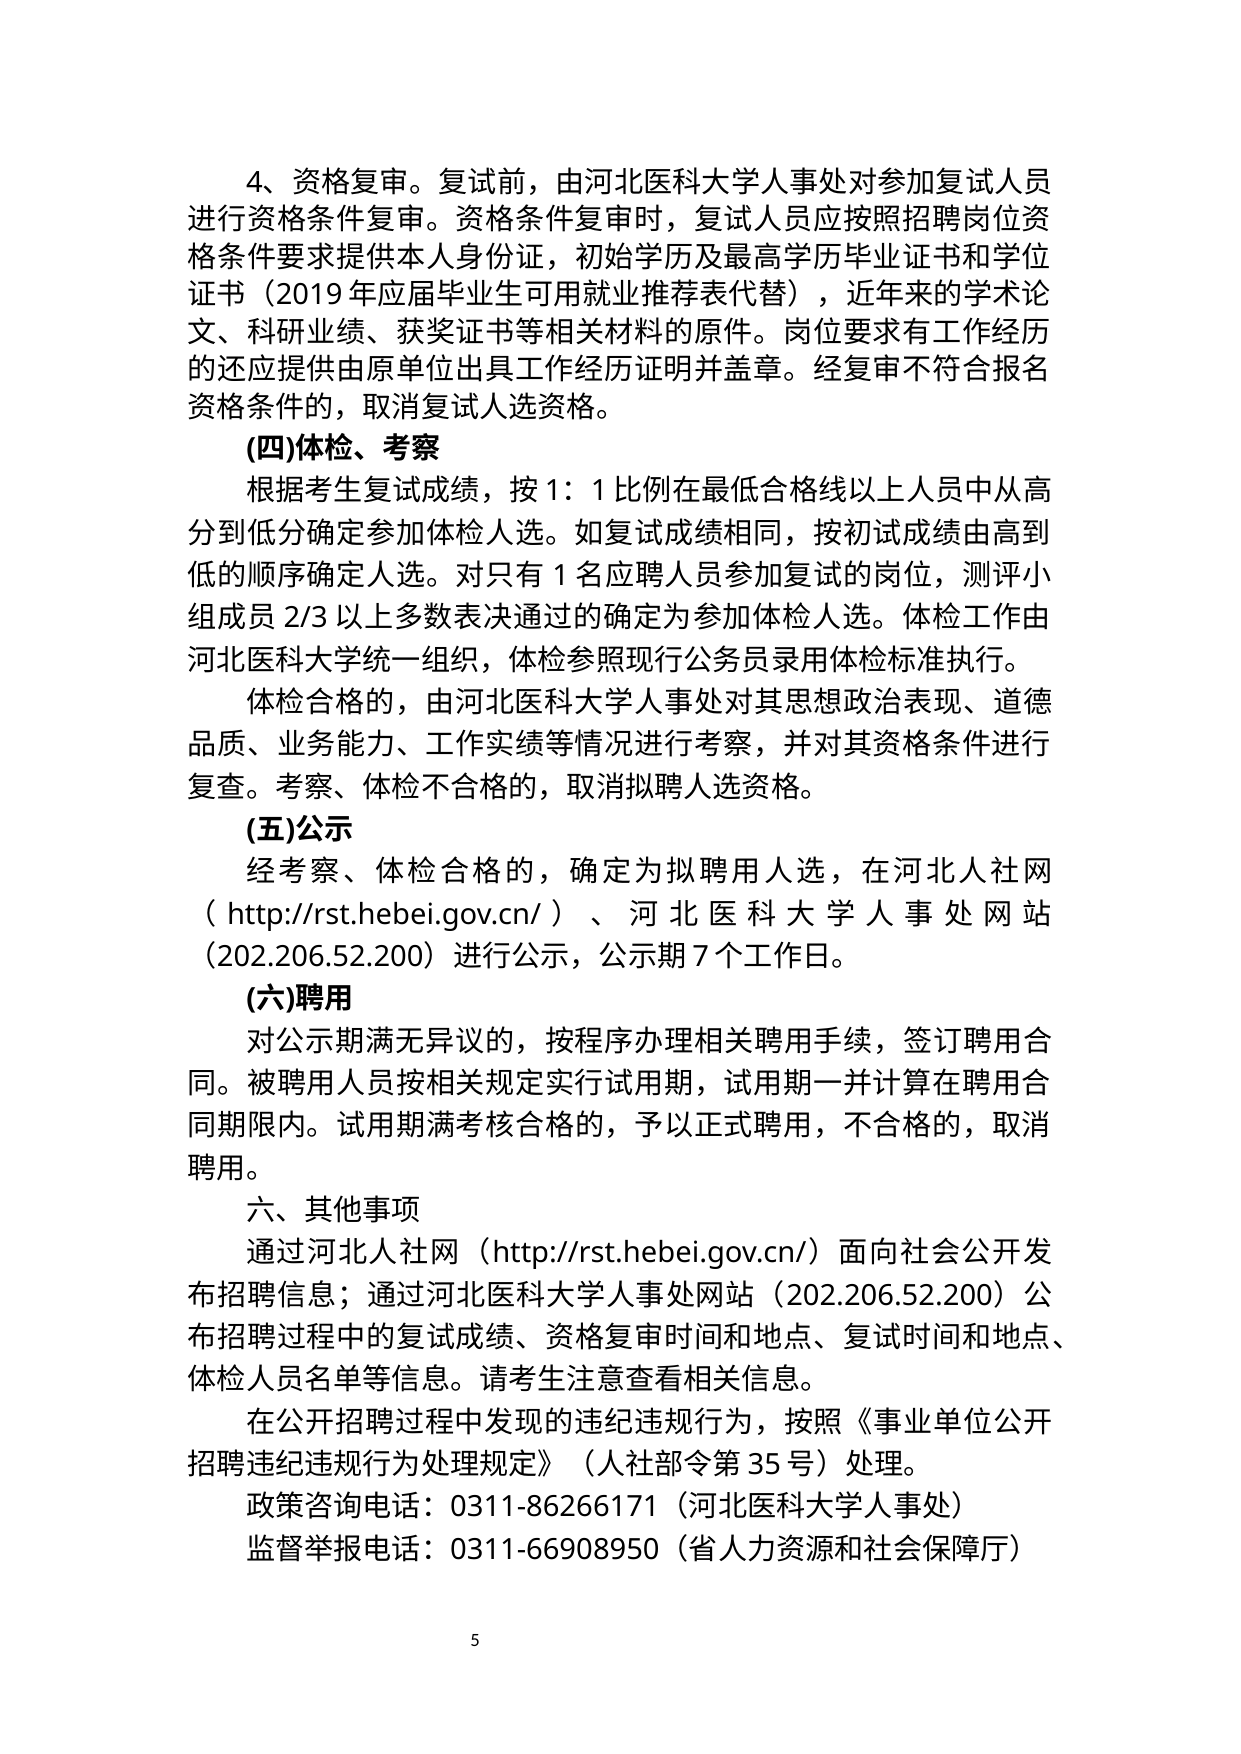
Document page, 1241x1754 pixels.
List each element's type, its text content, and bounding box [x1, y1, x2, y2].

text 通过河北人社网（http://rst.hebei.gov.cn/）面向社会公开发布招聘信息；通过河北医科大学人事处网站（202.206.52.200）公布招聘过程中的复试成绩、资格复审时间和地点、复试时间和地点、体检人员名单等信息。请考生注意查看相关信息。 [187, 1229, 1053, 1398]
text 根据考生复试成绩，按1：1比例在最低合格线以上人员中从高分到低分确定参加体检人选。如复试成绩相同，按初试成绩由高到低的顺序确定人选。对只有1名应聘人员参加复试的岗位，测评小组成员2/3以上多数表决通过的确定为参加体检人选。体检工作由河北医科大学统一组织，体检参照现行公务员录用体检标准执行。 [187, 467, 1053, 679]
text (六)聘用 [187, 975, 1053, 1017]
text 监督举报电话：0311-66908950（省人力资源和社会保障厅） [187, 1525, 1053, 1568]
text 在公开招聘过程中发现的违纪违规行为，按照《事业单位公开招聘违纪违规行为处理规定》（人社部令第35号）处理。 [187, 1398, 1053, 1483]
text 体检合格的，由河北医科大学人事处对其思想政治表现、道德品质、业务能力、工作实绩等情况进行考察，并对其资格条件进行复查。考察、体检不合格的，取消拟聘人选资格。 [187, 679, 1053, 806]
text 4、资格复审。复试前，由河北医科大学人事处对参加复试人员进行资格条件复审。资格条件复审时，复试人员应按照招聘岗位资格条件要求提供本人身份证，初始学历及最高学历毕业证书和学位证书（2019年应届毕业生可用就业推荐表代替），近年来的学术论文、科研业绩、获奖证书等相关材料的原件。岗位要求有工作经历的还应提供由原单位出具工作经历证明并盖章。经复审不符合报名资格条件的，取消复试人选资格。 [187, 162, 1053, 424]
text 经考察、体检合格的，确定为拟聘用人选，在河北人社网（http://rst.hebei.gov.cn/）、河北医科大学人事处网站（202.206.52.200）进行公示，公示期7个工作日。 [187, 848, 1053, 975]
text (四)体检、考察 [187, 424, 1053, 467]
text 对公示期满无异议的，按程序办理相关聘用手续，签订聘用合同。被聘用人员按相关规定实行试用期，试用期一并计算在聘用合同期限内。试用期满考核合格的，予以正式聘用，不合格的，取消聘用。 [187, 1017, 1053, 1187]
text 六、其他事项 [187, 1187, 1053, 1229]
text (五)公示 [187, 806, 1053, 848]
text 政策咨询电话：0311-86266171（河北医科大学人事处） [187, 1483, 1053, 1525]
